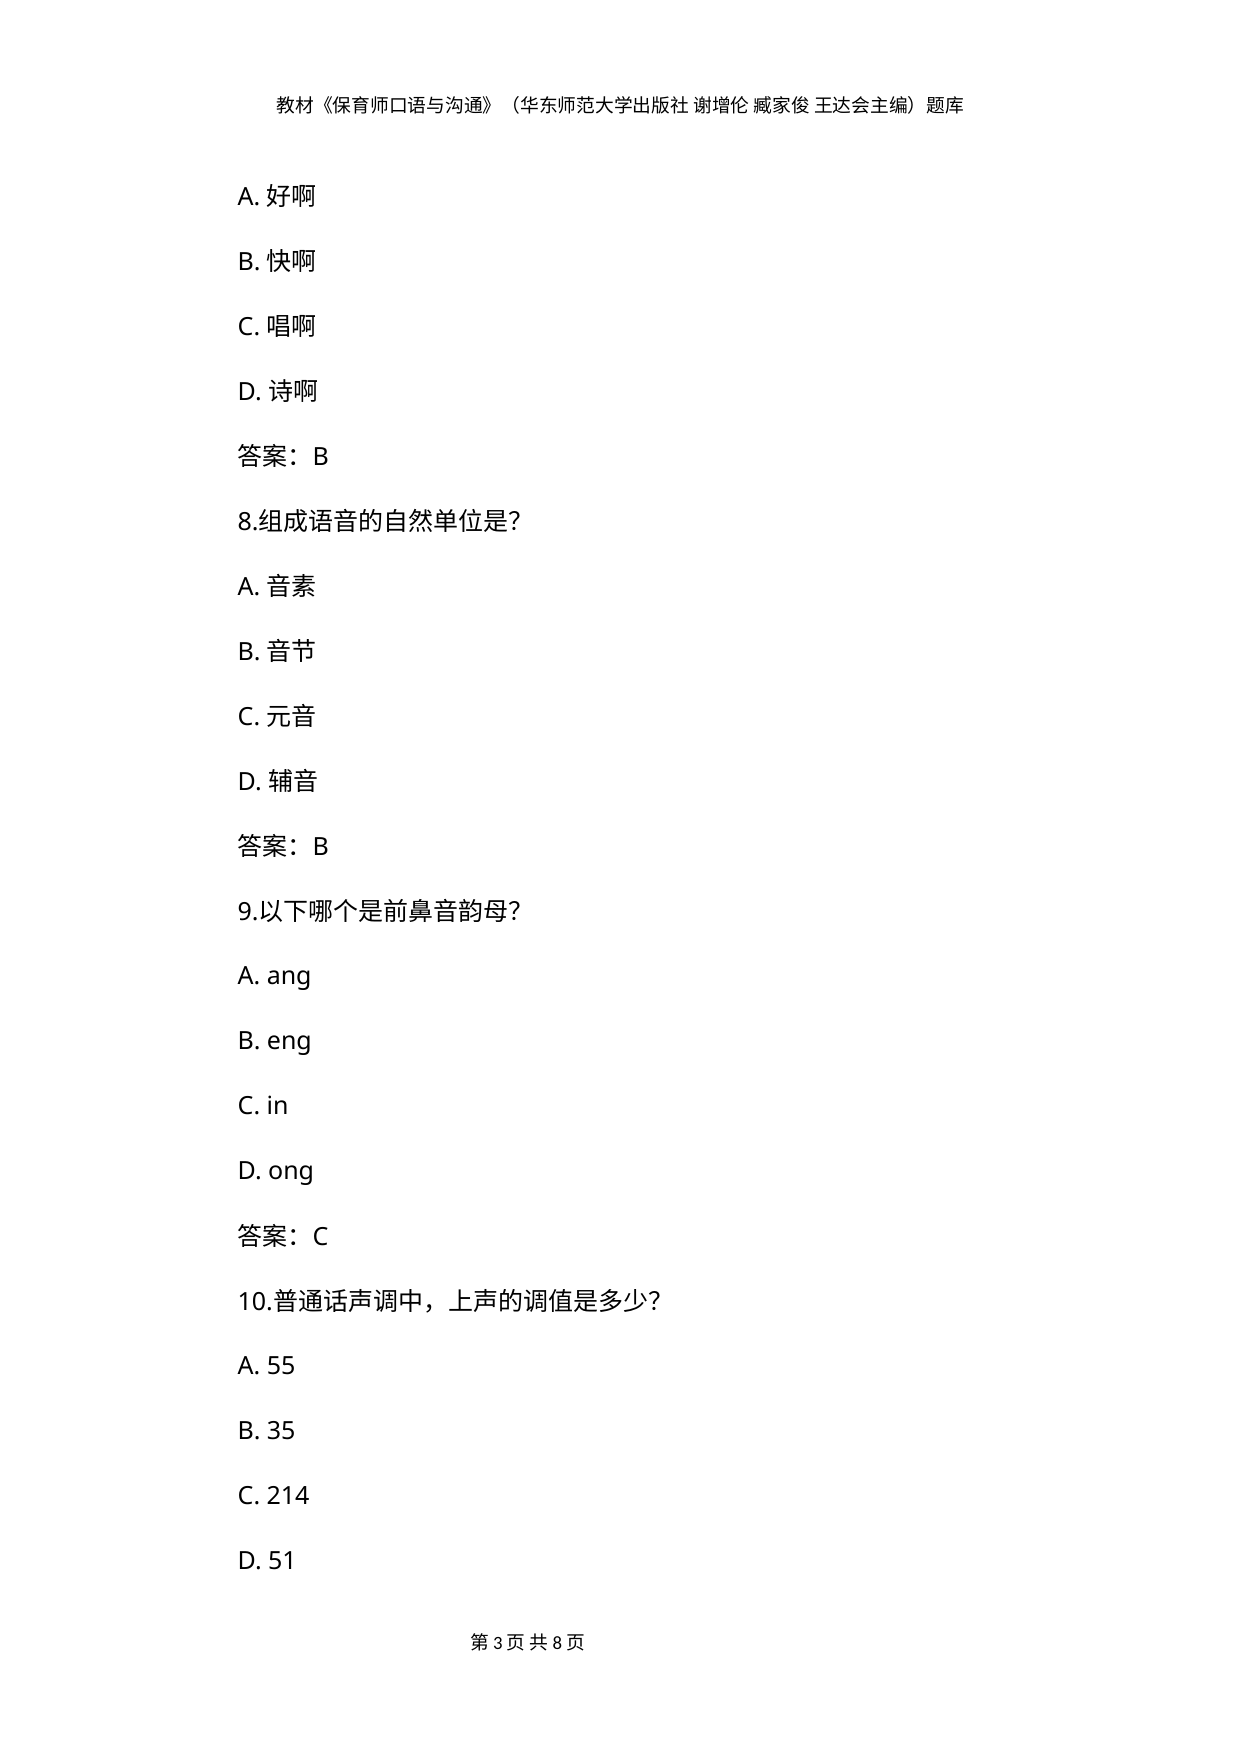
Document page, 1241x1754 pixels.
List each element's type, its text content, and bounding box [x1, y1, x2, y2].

text C. 唱啊 [187, 292, 1053, 357]
text 10.普通话声调中，上声的调值是多少？ [187, 1267, 1053, 1332]
text C. 214 [187, 1462, 1053, 1527]
text 答案：B [187, 422, 1053, 487]
text B. 35 [187, 1397, 1053, 1462]
text D. 诗啊 [187, 357, 1053, 422]
text A. 55 [187, 1332, 1053, 1397]
text D. ong [187, 1137, 1053, 1202]
text B. eng [187, 1007, 1053, 1072]
text A. ang [187, 942, 1053, 1007]
text 8.组成语音的自然单位是？ [187, 487, 1053, 552]
text C. in [187, 1072, 1053, 1137]
text C. 元音 [187, 682, 1053, 747]
text 答案：C [187, 1202, 1053, 1267]
text 答案：B [187, 812, 1053, 877]
text D. 51 [187, 1527, 1053, 1592]
text B. 快啊 [187, 227, 1053, 292]
text D. 辅音 [187, 747, 1053, 812]
text B. 音节 [187, 617, 1053, 682]
text A. 音素 [187, 552, 1053, 617]
text 9.以下哪个是前鼻音韵母？ [187, 877, 1053, 942]
text A. 好啊 [187, 162, 1053, 227]
